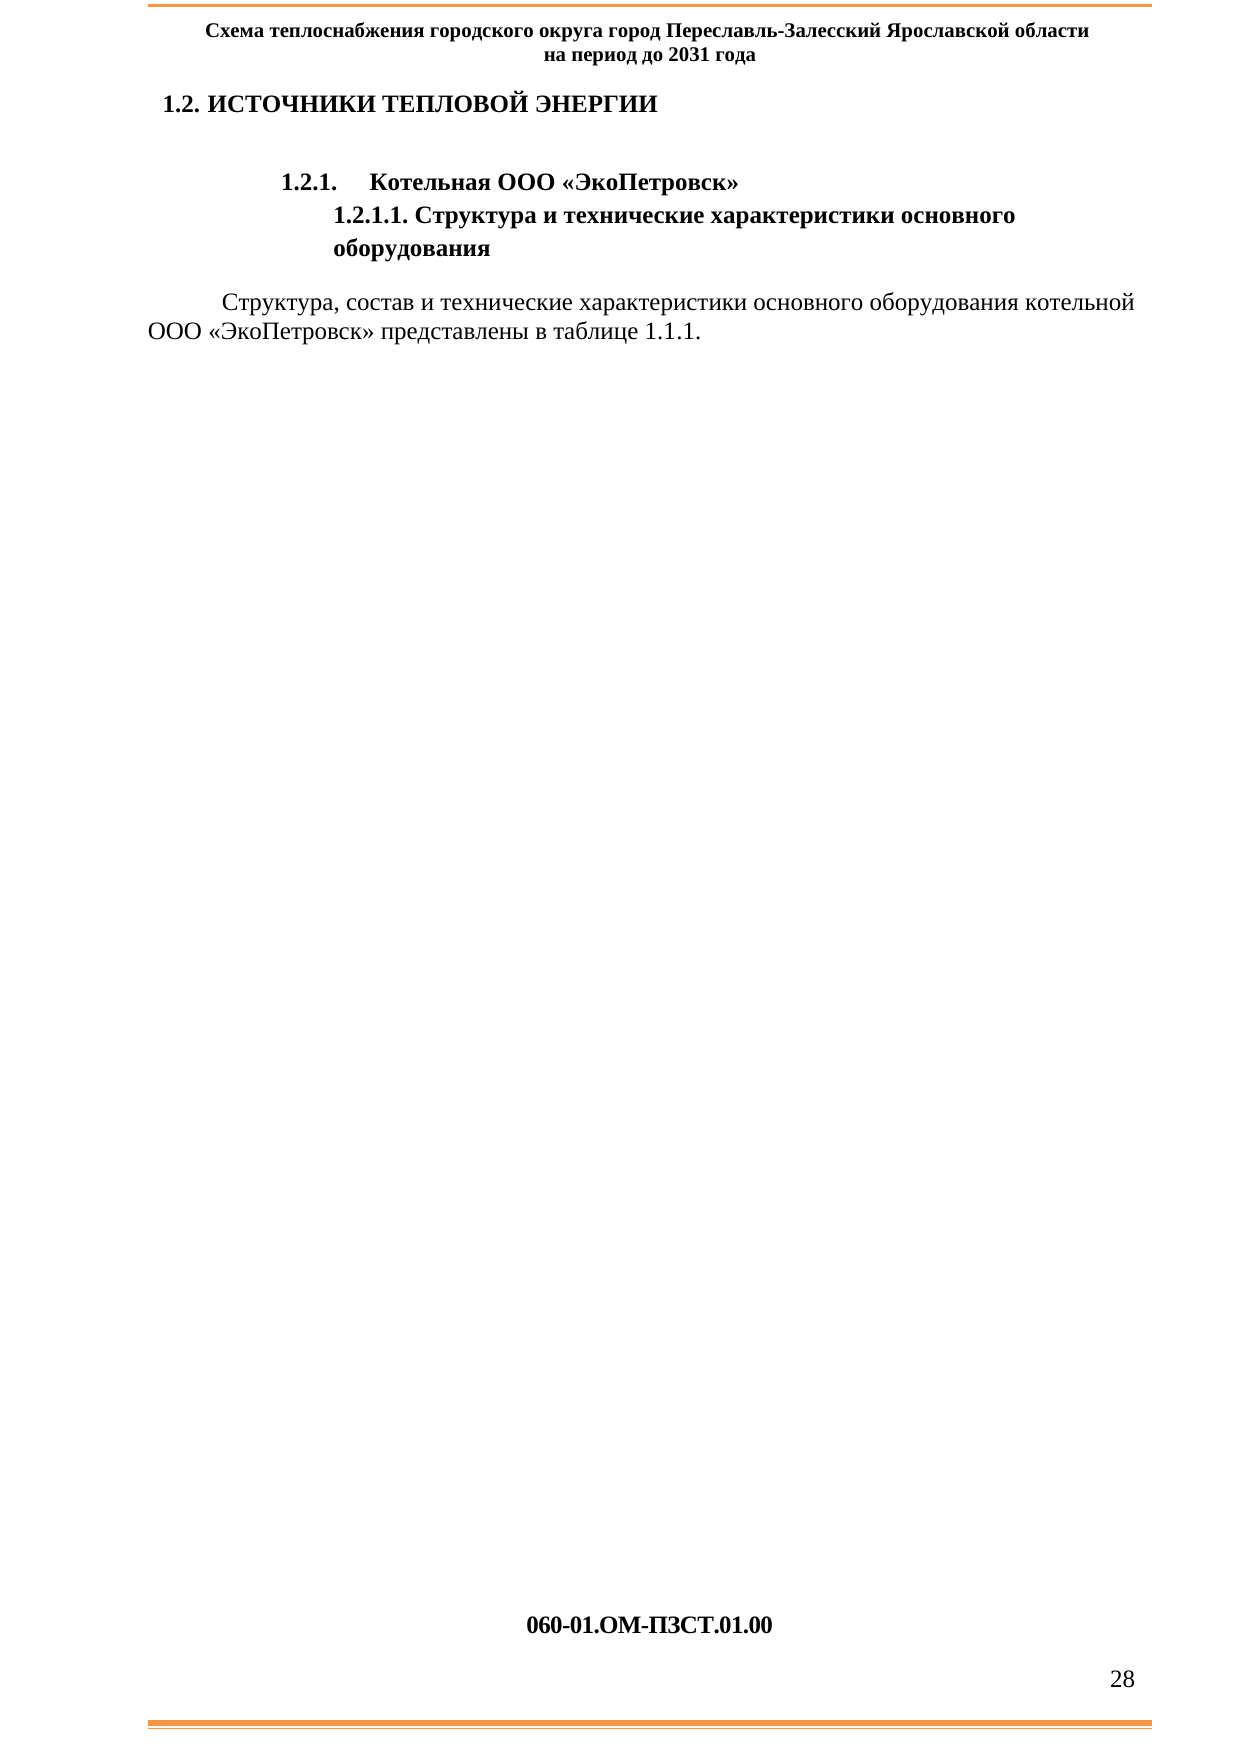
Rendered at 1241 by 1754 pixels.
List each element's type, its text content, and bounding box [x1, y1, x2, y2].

text Структура, состав и технические характеристики основного оборудования котельной ООО «ЭкоПетровск» представлены в таблице 1.1.1. [148, 287, 1152, 344]
subtitle 1.2.1.1. Структура и технические характеристики основного оборудования [333, 200, 1152, 262]
subtitle ИСТОЧНИКИ ТЕПЛОВОЙ ЭНЕРГИИ [162, 89, 1152, 117]
subtitle Котельная ООО «ЭкоПетровск» [281, 167, 1152, 196]
